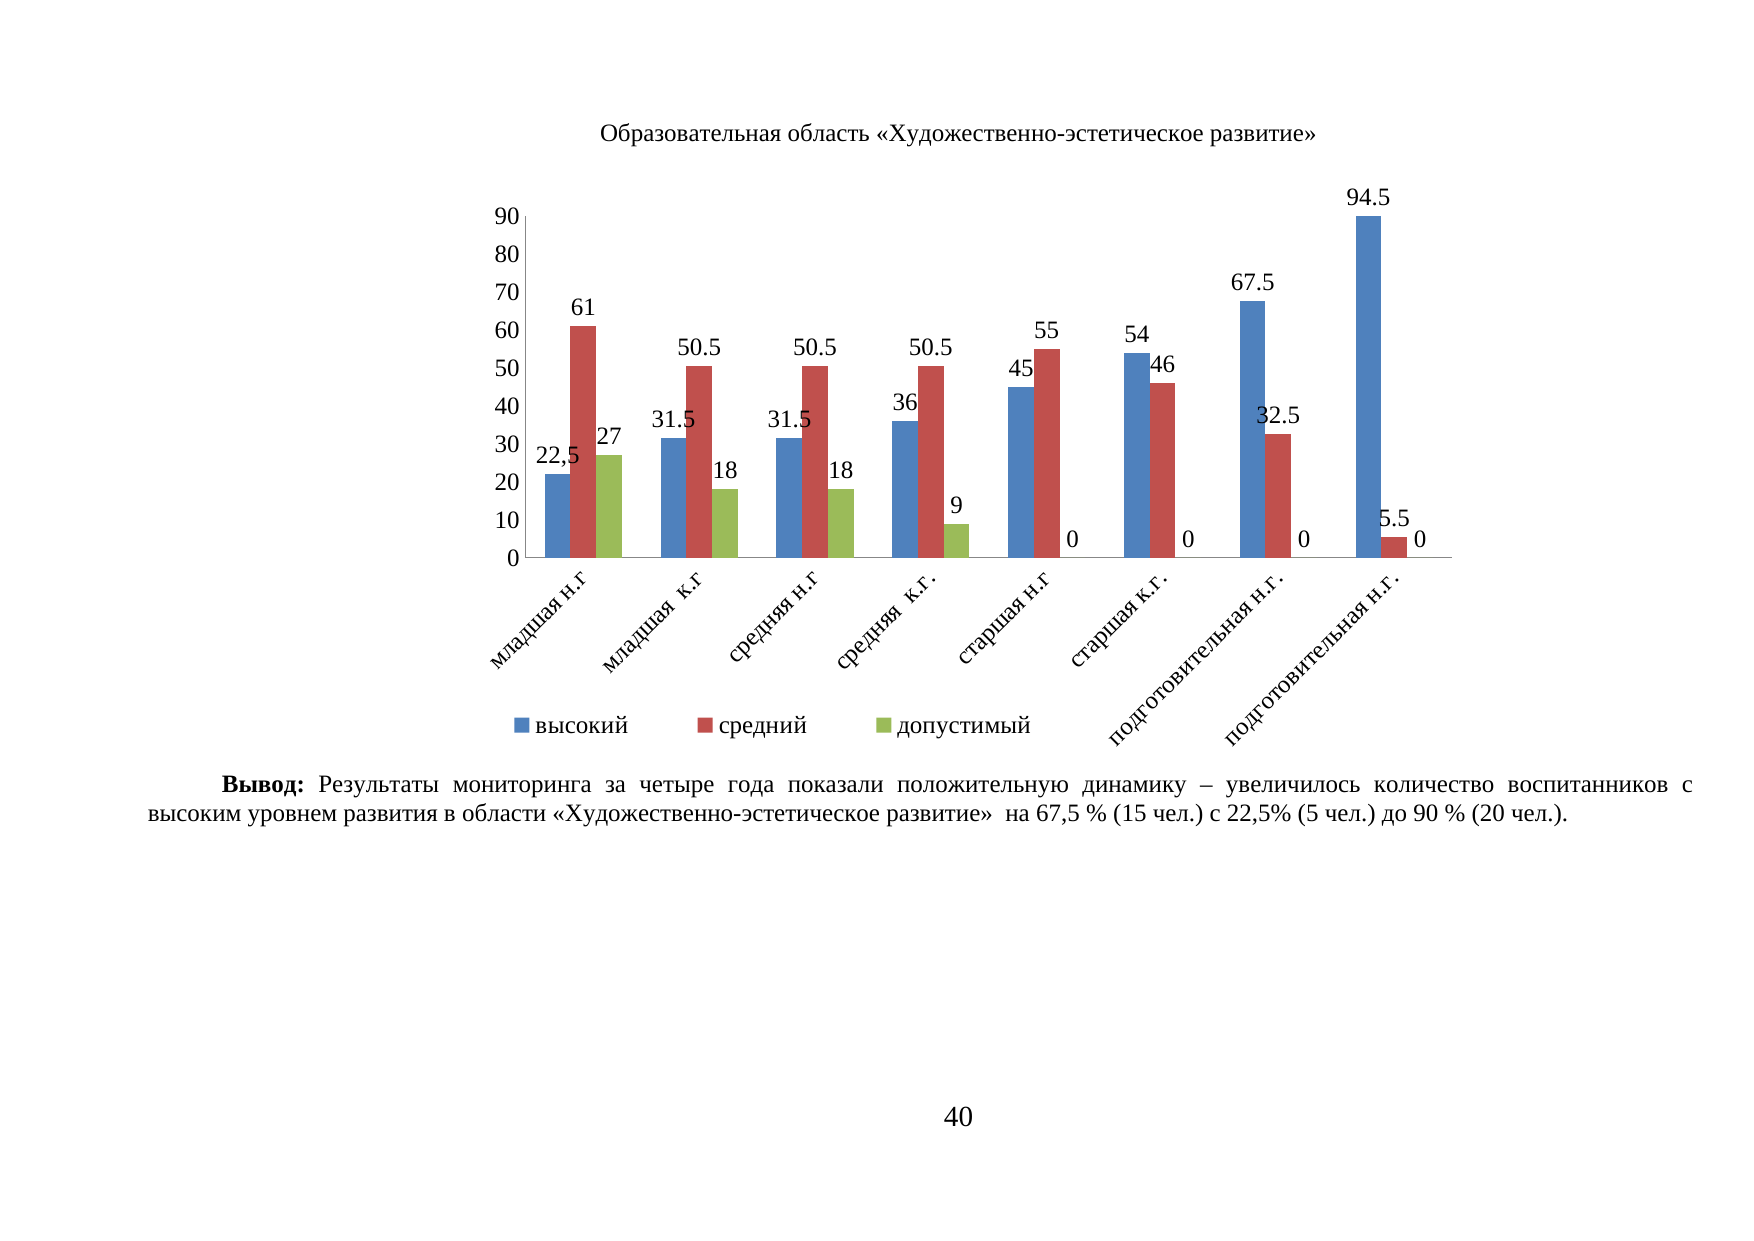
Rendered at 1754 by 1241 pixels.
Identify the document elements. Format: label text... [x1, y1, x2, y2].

text Образовательная область «Художественно-эстетическое развитие» [148, 118, 1695, 147]
text Вывод: Результаты мониторинга за четыре года показали положительную динамику – увеличилось количество воспитанников с высоким уровнем развития в области «Художественно-эстетическое развитие» на 67,5 % (15 чел.) с 22,5% (5 чел.) до 90 % (20 чел.). [148, 769, 1695, 826]
